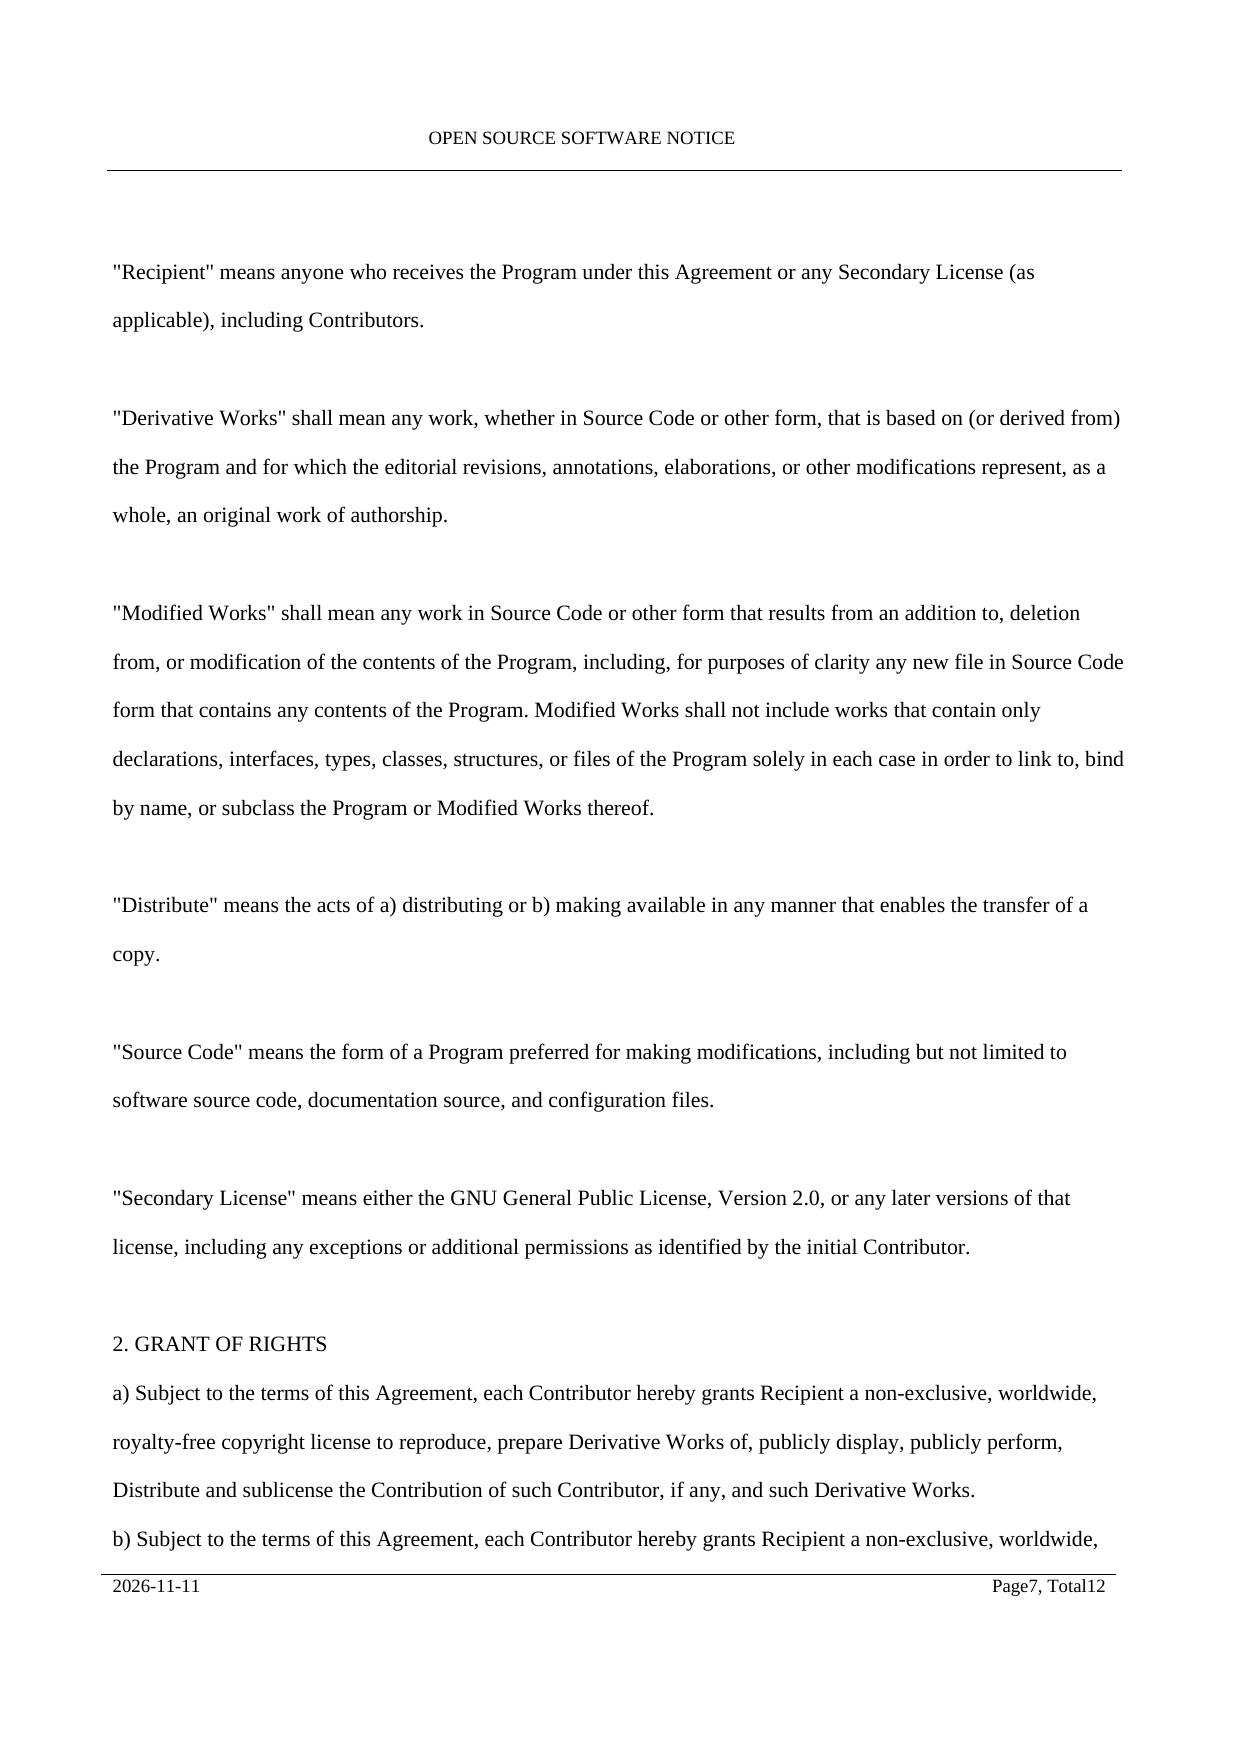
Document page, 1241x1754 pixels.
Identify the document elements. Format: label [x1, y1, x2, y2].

text [112, 206, 1128, 1555]
